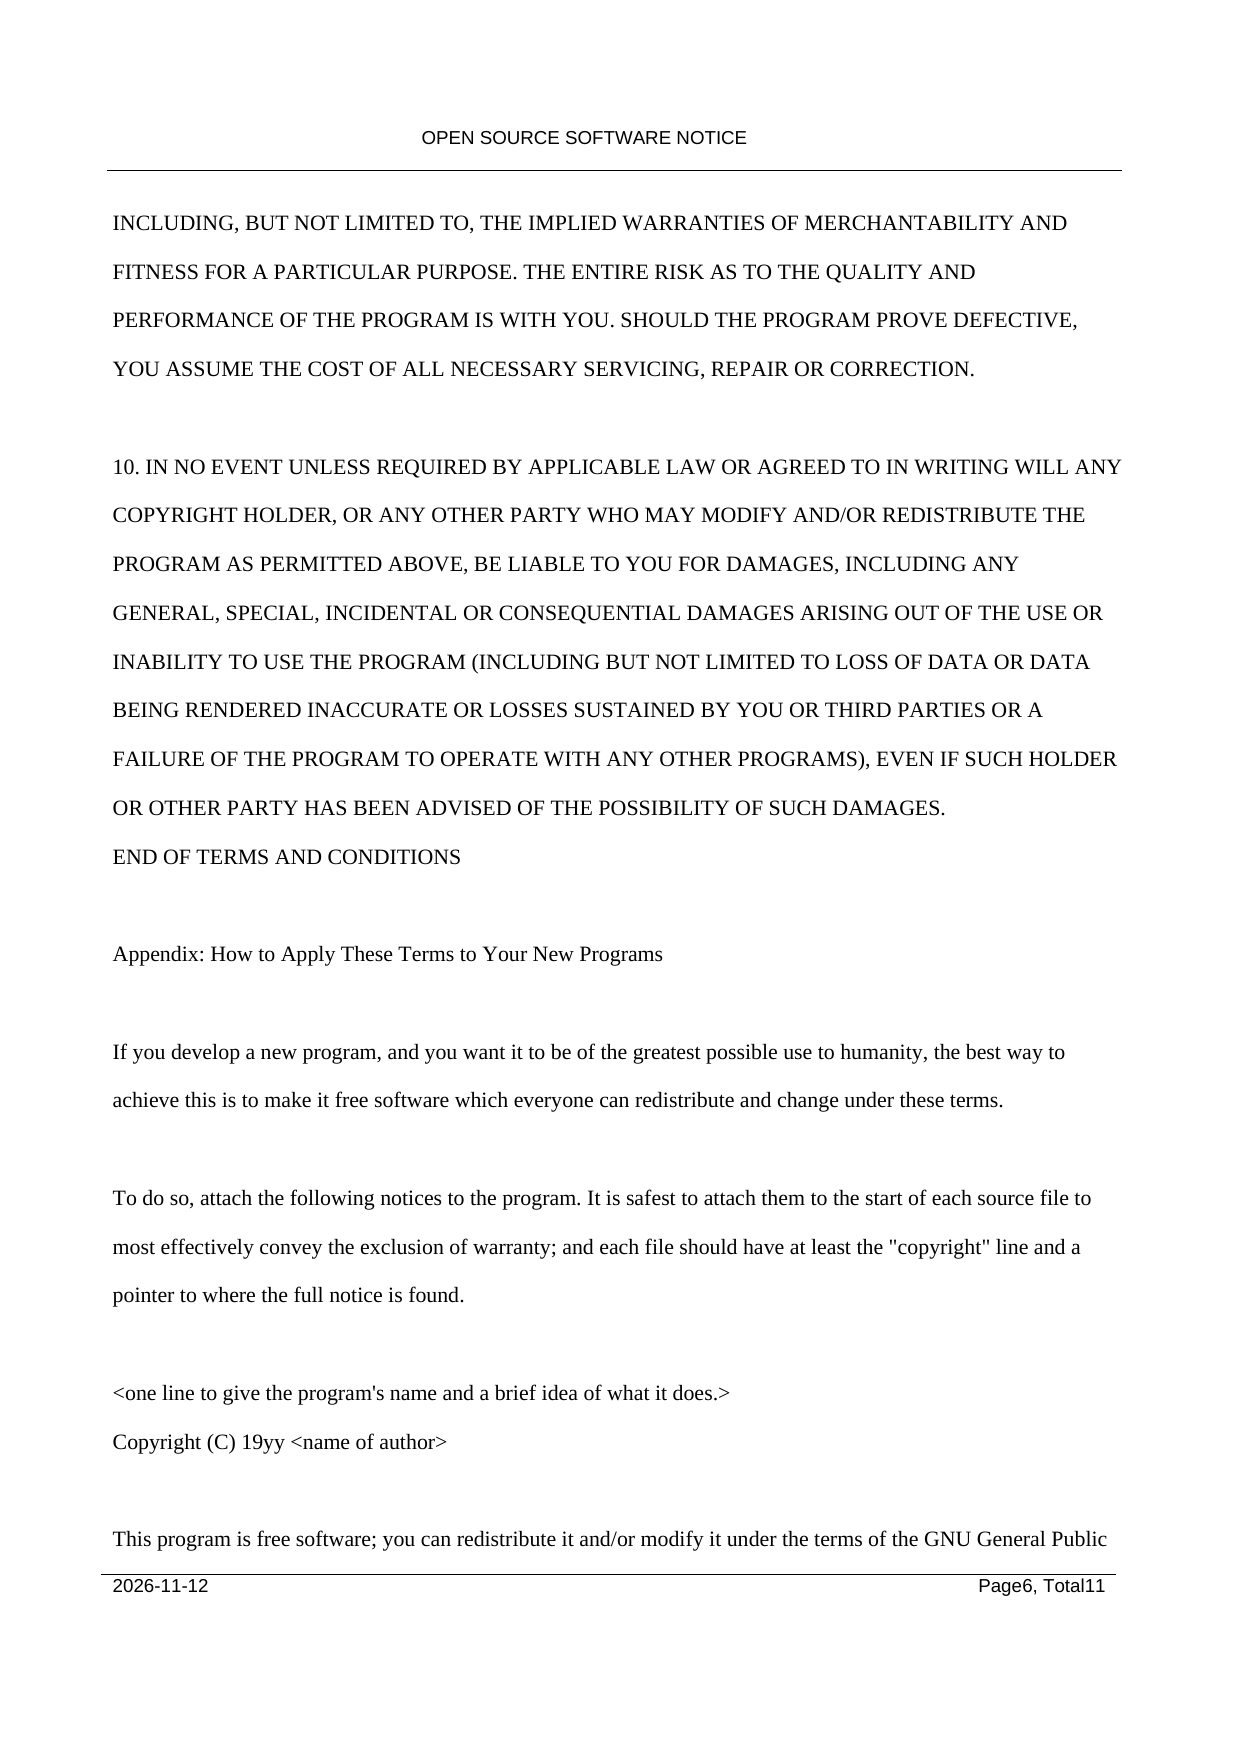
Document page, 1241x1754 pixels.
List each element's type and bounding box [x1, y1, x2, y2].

text [112, 206, 1128, 1555]
